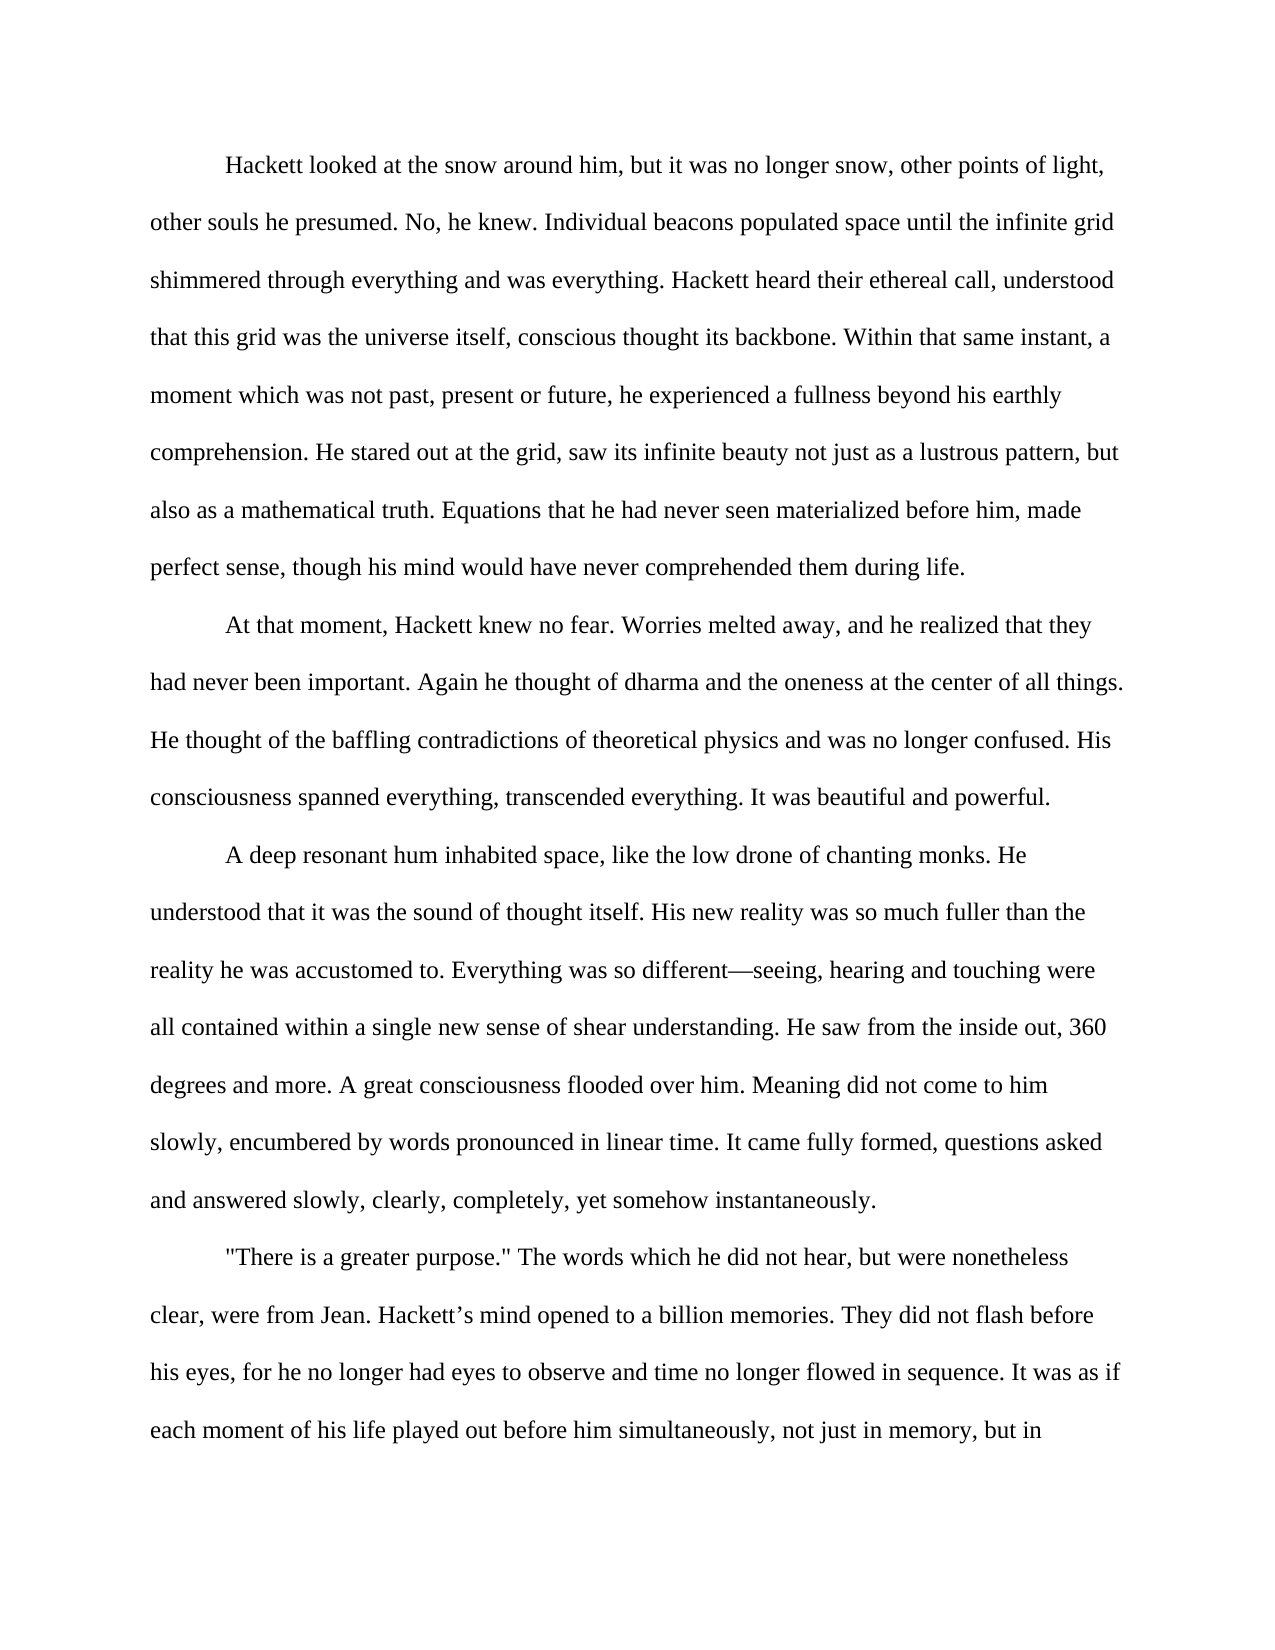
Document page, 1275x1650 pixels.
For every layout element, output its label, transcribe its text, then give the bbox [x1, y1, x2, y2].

text At that moment, Hackett knew no fear. Worries melted away, and he realized that they had never been important. Again he thought of dharma and the oneness at the center of all things. He thought of the baffling contradictions of theoretical physics and was no longer confused. His consciousness spanned everything, transcended everything. It was beautiful and powerful. [150, 610, 1125, 811]
text Hackett looked at the snow around him, but it was no longer snow, other points of light, other souls he presumed. No, he knew. Individual beacons populated space until the infinite grid shimmered through everything and was everything. Hackett heard their ethereal call, understood that this grid was the universe itself, conscious thought its backbone. Within that same instant, a moment which was not past, present or future, he experienced a fullness beyond his earthly comprehension. He stared out at the grid, saw its infinite beauty not just as a lustrous pattern, but also as a mathematical truth. Equations that he had never seen materialized before him, made perfect sense, though his mind would have never comprehended them during life. [150, 150, 1125, 581]
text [150, 1242, 1125, 1444]
text A deep resonant hum inhabited space, like the low drone of chanting monks. He understood that it was the sound of thought itself. His new reality was so much fuller than the reality he was accustomed to. Everything was so different—seeing, hearing and touching were all contained within a single new sense of shear understanding. He saw from the inside out, 360 degrees and more. A great consciousness flooded over him. Meaning did not come to him slowly, encumbered by words pronounced in linear time. It came fully formed, questions asked and answered slowly, clearly, completely, yet somehow instantaneously. [150, 840, 1125, 1214]
